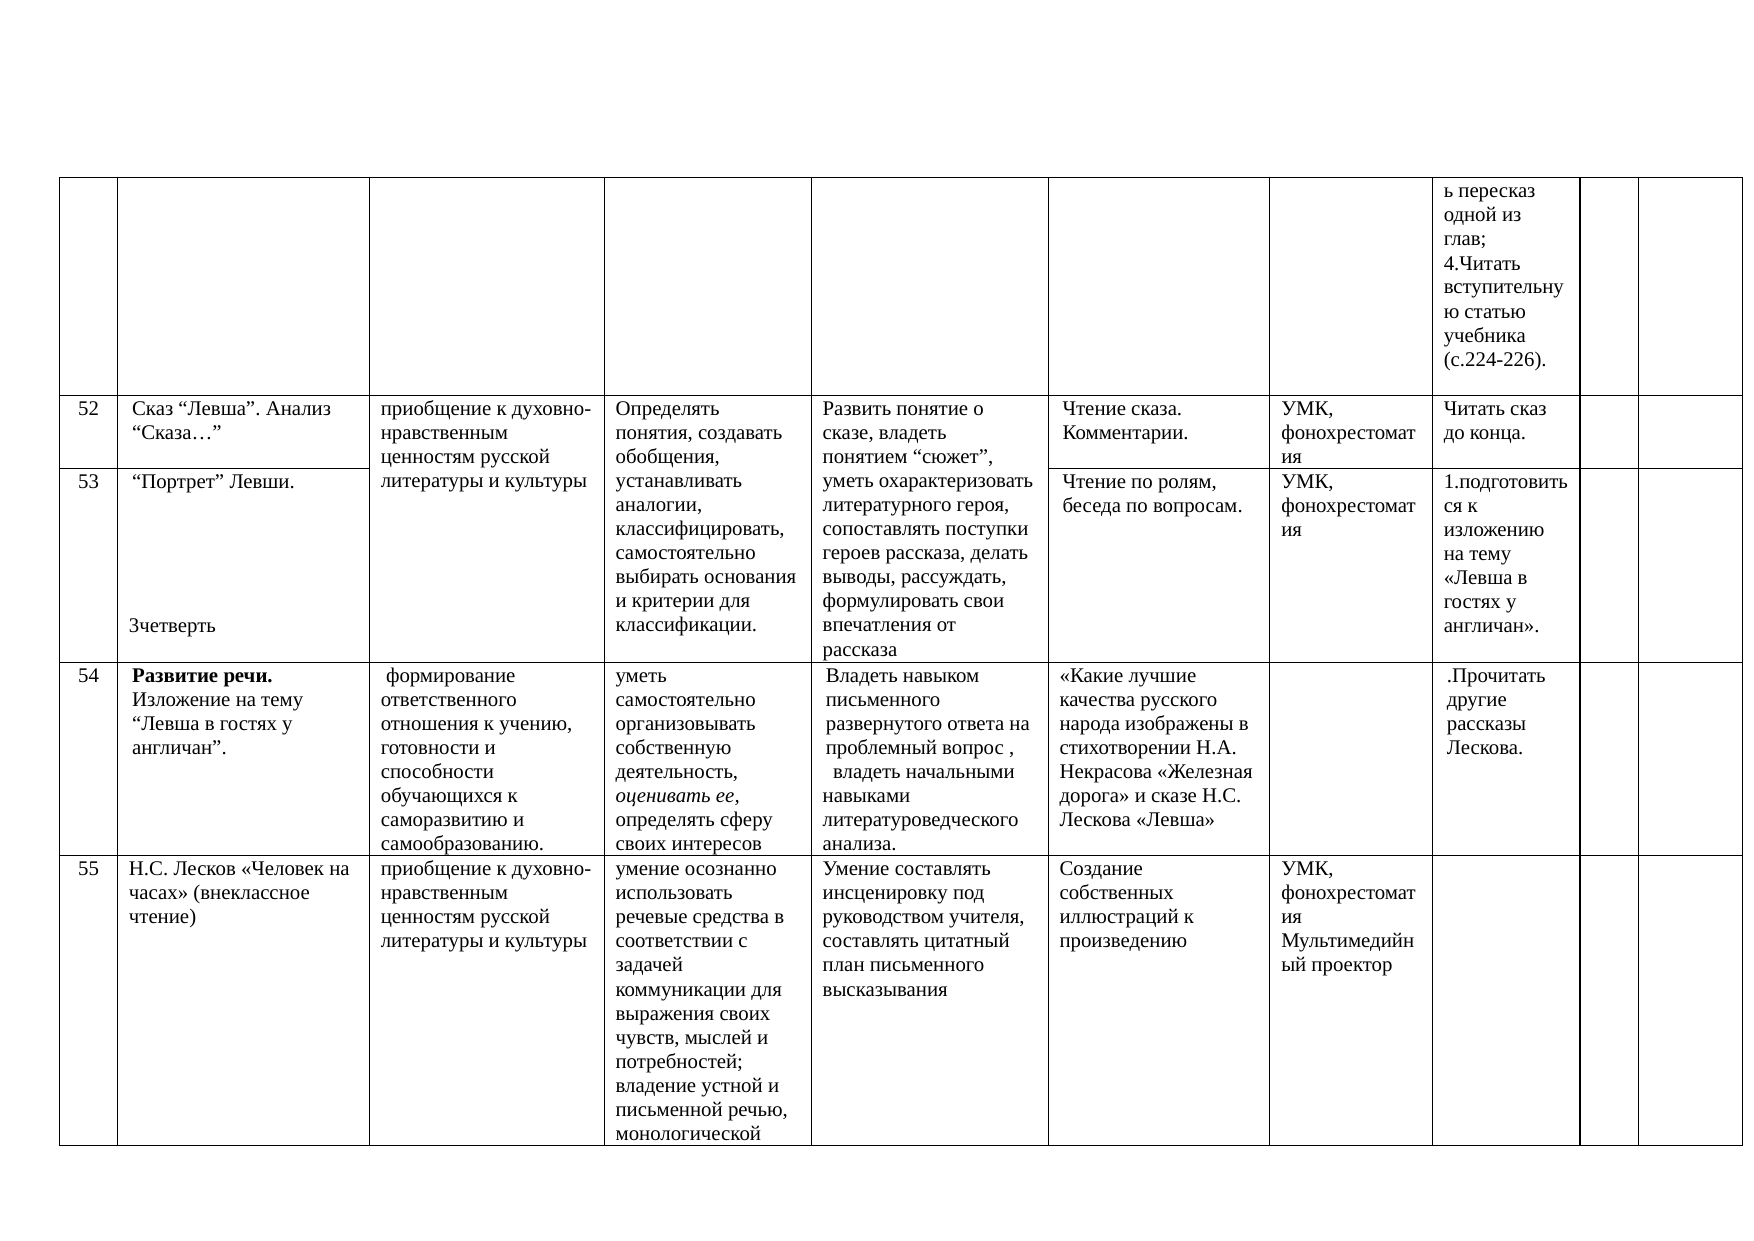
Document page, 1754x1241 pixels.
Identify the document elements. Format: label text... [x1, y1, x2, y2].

table_cell 1.подготовиться к изложению на тему «Левша в гостях у англичан». [1433, 469, 1579, 662]
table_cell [118, 178, 369, 395]
table_cell “Портрет” Левши. 3четверть [118, 469, 369, 662]
table_cell [1581, 178, 1638, 395]
table_cell Владеть навыком письменного развернутого ответа на проблемный вопрос , владеть начальными навыками литературоведческого анализа. [812, 663, 1048, 855]
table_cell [1049, 178, 1269, 395]
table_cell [812, 856, 1048, 1145]
table_cell [1639, 856, 1742, 1145]
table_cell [1433, 178, 1579, 395]
table_cell Сказ “Левша”. Анализ “Сказа…” [118, 396, 369, 468]
table_cell 55 [60, 856, 117, 1145]
table_cell «Какие лучшие качества русского народа изображены в стихотворении Н.А. Некрасова «Железная дорога» и сказе Н.С. Лескова «Левша» [1049, 663, 1269, 855]
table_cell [605, 856, 811, 1145]
table_cell Чтение сказа. Комментарии. [1049, 396, 1269, 468]
table_cell Определять понятия, создавать обобщения, устанавливать аналогии, классифицировать, самостоятельно выбирать основания и критерии для классификации. [605, 396, 811, 662]
table_cell [1581, 469, 1638, 662]
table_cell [1270, 178, 1432, 395]
table_cell [1639, 663, 1742, 855]
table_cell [370, 856, 604, 1145]
table_cell [1270, 663, 1432, 855]
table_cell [1270, 856, 1432, 1145]
table_cell [1639, 469, 1742, 662]
table_cell [1581, 856, 1638, 1145]
table_cell УМК, фонохрестоматия [1270, 396, 1432, 468]
table_cell [1639, 396, 1742, 468]
table_cell уметь самостоятельно организовывать собственную деятельность, оценивать ее, определять сферу своих интересов [605, 663, 811, 855]
table_cell .Прочитать другие рассказы Лескова. [1433, 663, 1579, 855]
table_cell 53 [60, 469, 117, 662]
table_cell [1049, 856, 1269, 1145]
table_cell [1581, 396, 1638, 468]
table_cell формирование ответственного отношения к учению, готовности и способности обучающихся к саморазвитию и самообразованию. [370, 663, 604, 855]
table_cell Читать сказ до конца. [1433, 396, 1579, 468]
table_cell [1639, 178, 1742, 395]
table_cell Чтение по ролям, беседа по вопросам. [1049, 469, 1269, 662]
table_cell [370, 178, 604, 395]
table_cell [118, 856, 369, 1145]
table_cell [812, 178, 1048, 395]
table_cell Развитие речи. Изложение на тему “Левша в гостях у англичан”. [118, 663, 369, 855]
table_cell 54 [60, 663, 117, 855]
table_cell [605, 178, 811, 395]
table_cell 52 [60, 396, 117, 468]
table_cell УМК, фонохрестоматия [1270, 469, 1432, 662]
table_cell 51 [60, 178, 117, 395]
table_cell [1581, 663, 1638, 855]
table_cell приобщение к духовно-нравственным ценностям русской литературы и культуры [370, 396, 604, 662]
table_cell [1433, 856, 1579, 1145]
